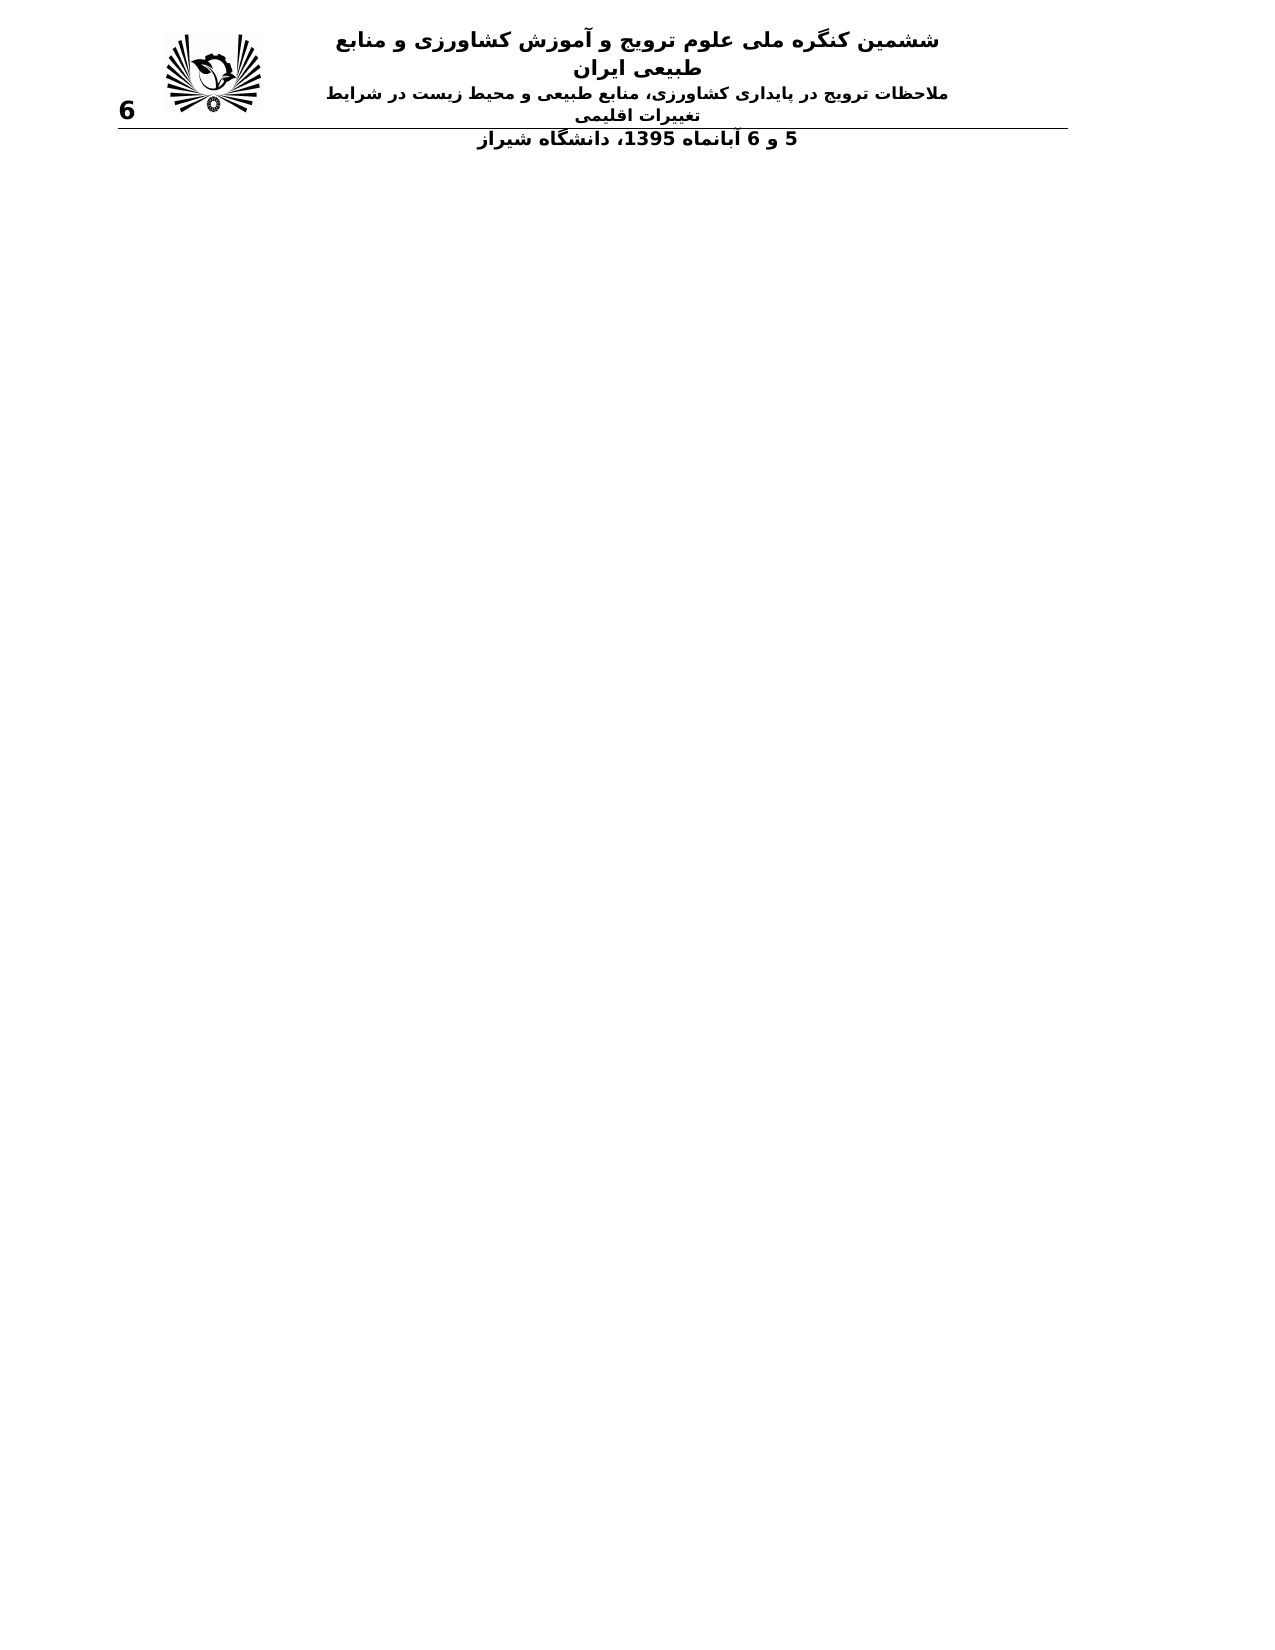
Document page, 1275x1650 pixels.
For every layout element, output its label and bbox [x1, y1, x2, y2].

picture [164, 32, 263, 114]
